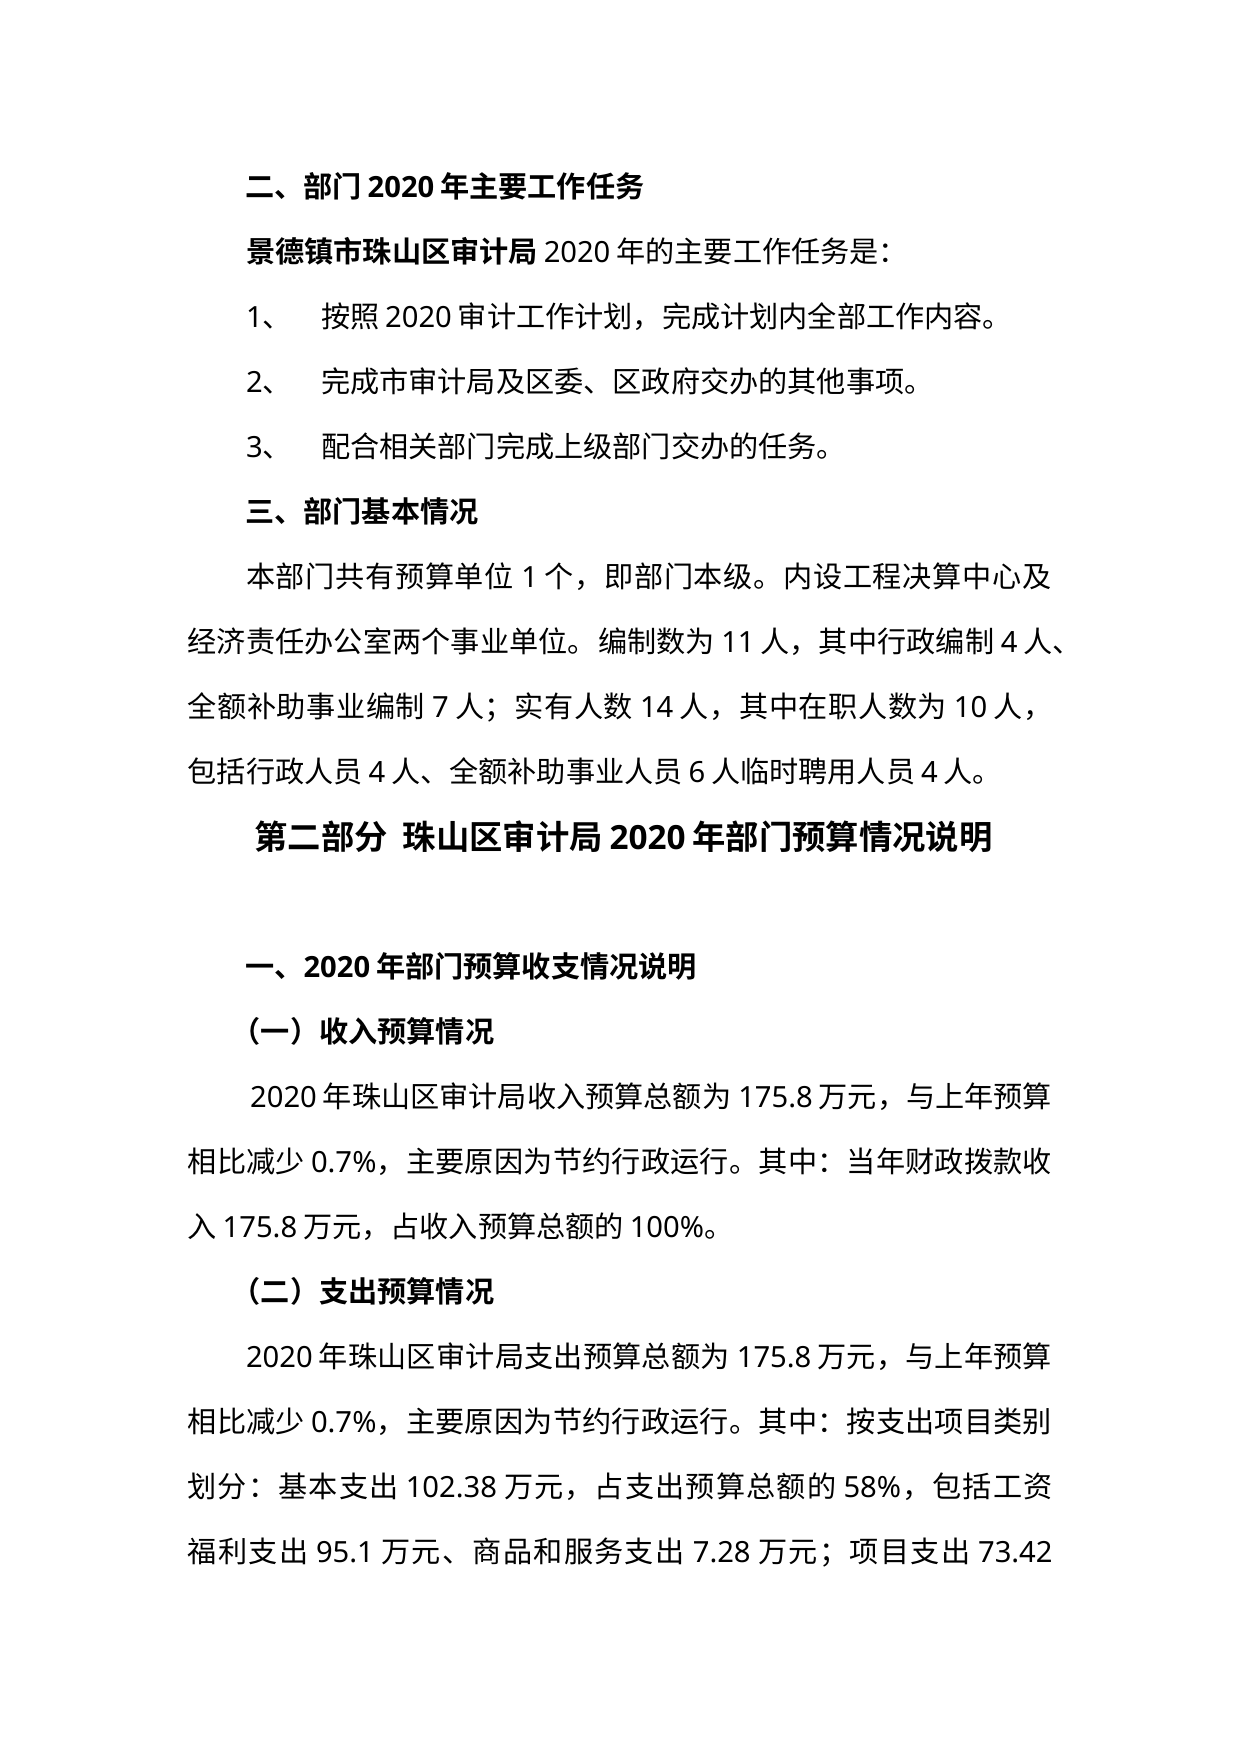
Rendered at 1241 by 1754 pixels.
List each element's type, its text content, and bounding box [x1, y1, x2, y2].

list 完成市审计局及区委、区政府交办的其他事项。 [246, 347, 1053, 412]
text 2020年珠山区审计局收入预算总额为175.8万元，与上年预算相比减少0.7%，主要原因为节约行政运行。其中：当年财政拨款收入175.8万元，占收入预算总额的100%。 [187, 1062, 1053, 1257]
text 本部门共有预算单位1个，即部门本级。内设工程决算中心及经济责任办公室两个事业单位。编制数为11人，其中行政编制4人、全额补助事业编制7人；实有人数14人，其中在职人数为10人，包括行政人员4人、全额补助事业人员6人临时聘用人员4人。 [187, 542, 1053, 802]
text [187, 1322, 1053, 1582]
text 景德镇市珠山区审计局2020年的主要工作任务是： [187, 217, 1053, 282]
text 第二部分 珠山区审计局2020年部门预算情况说明 [187, 802, 1053, 867]
text 三、部门基本情况 [187, 477, 1053, 542]
list 配合相关部门完成上级部门交办的任务。 [246, 412, 1053, 477]
text （一）收入预算情况 [187, 997, 1053, 1062]
list 按照2020审计工作计划，完成计划内全部工作内容。 [246, 282, 1053, 347]
text 一、2020年部门预算收支情况说明 [187, 932, 1053, 997]
text （二）支出预算情况 [187, 1257, 1053, 1322]
text 二、部门2020年主要工作任务 [187, 152, 1053, 217]
